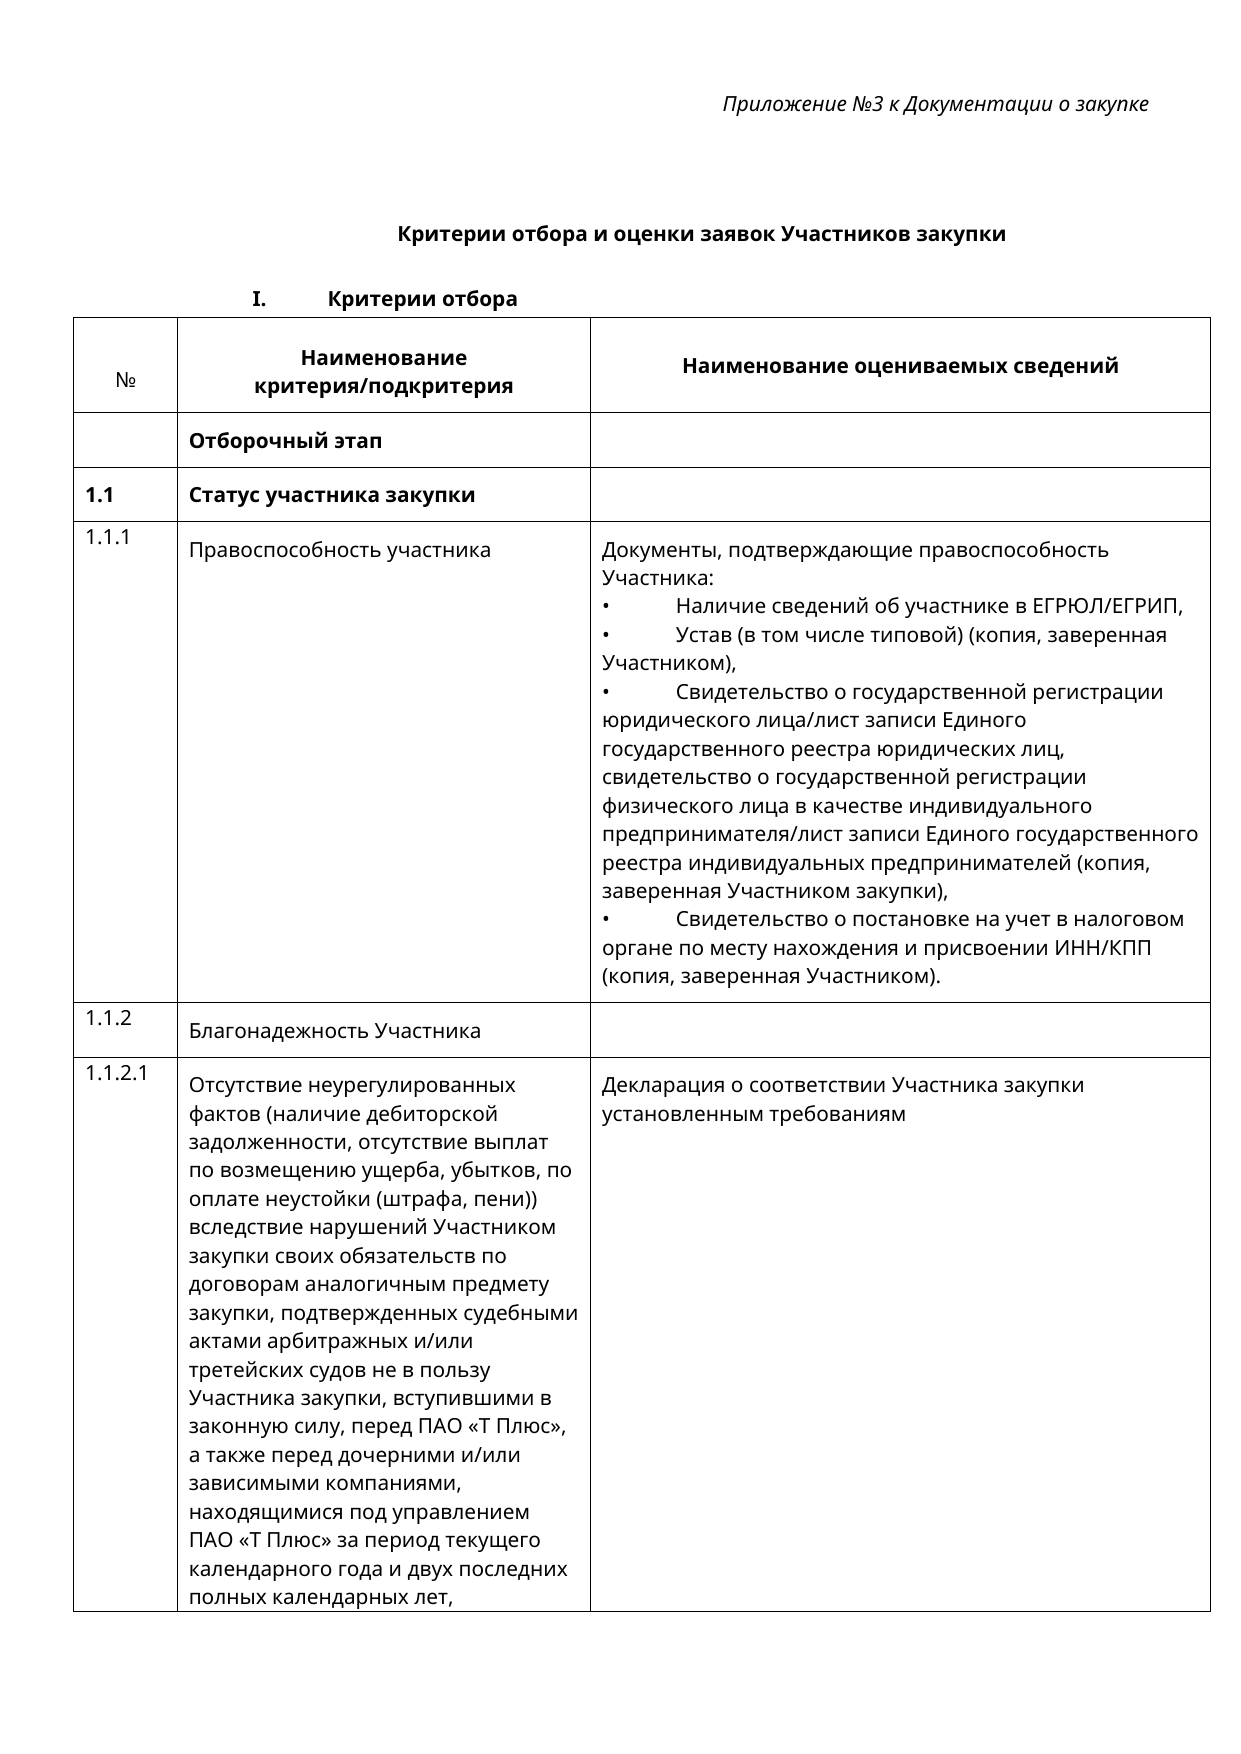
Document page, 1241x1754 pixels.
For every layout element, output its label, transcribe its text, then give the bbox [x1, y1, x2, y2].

table_cell 1.1.2.1 [74, 1058, 177, 1611]
list Приложение №3 к Документации о закупке [252, 89, 1152, 117]
table_cell [591, 1003, 1210, 1057]
table_cell Правоспособность участника [178, 522, 590, 1002]
table_cell 1.1 [74, 468, 177, 521]
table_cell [178, 1058, 590, 1611]
table_cell [74, 413, 177, 467]
table_cell Статус участника закупки [178, 468, 590, 521]
table_cell 1.1.2 [74, 1003, 177, 1057]
table_cell 1.1.1 [74, 522, 177, 1002]
table_cell Документы, подтверждающие правоспособность Участника: • Наличие сведений об участнике в ЕГРЮЛ/ЕГРИП, • Устав (в том числе типовой) (копия, заверенная Участником), • Свидетельство о государственной регистрации юридического лица/лист записи Единого государственного реестра юридических лиц, свидетельство о государственной регистрации физического лица в качестве индивидуального предпринимателя/лист записи Единого государственного реестра индивидуальных предпринимателей (копия, заверенная Участником закупки), • Свидетельство о постановке на учет в налоговом органе по месту нахождения и присвоении ИНН/КПП (копия, заверенная Участником). [591, 522, 1210, 1002]
table_header № [74, 318, 177, 412]
table_header Наименование оцениваемых сведений [591, 318, 1210, 412]
list Критерии отбора и оценки заявок Участников закупки [252, 219, 1152, 247]
table_cell Благонадежность Участника [178, 1003, 590, 1057]
list Критерии отбора [252, 284, 1152, 313]
table_cell [591, 468, 1210, 521]
table_cell [591, 413, 1210, 467]
table_header Наименование критерия/подкритерия [178, 318, 590, 412]
table_cell Отборочный этап [178, 413, 590, 467]
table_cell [591, 1058, 1210, 1611]
